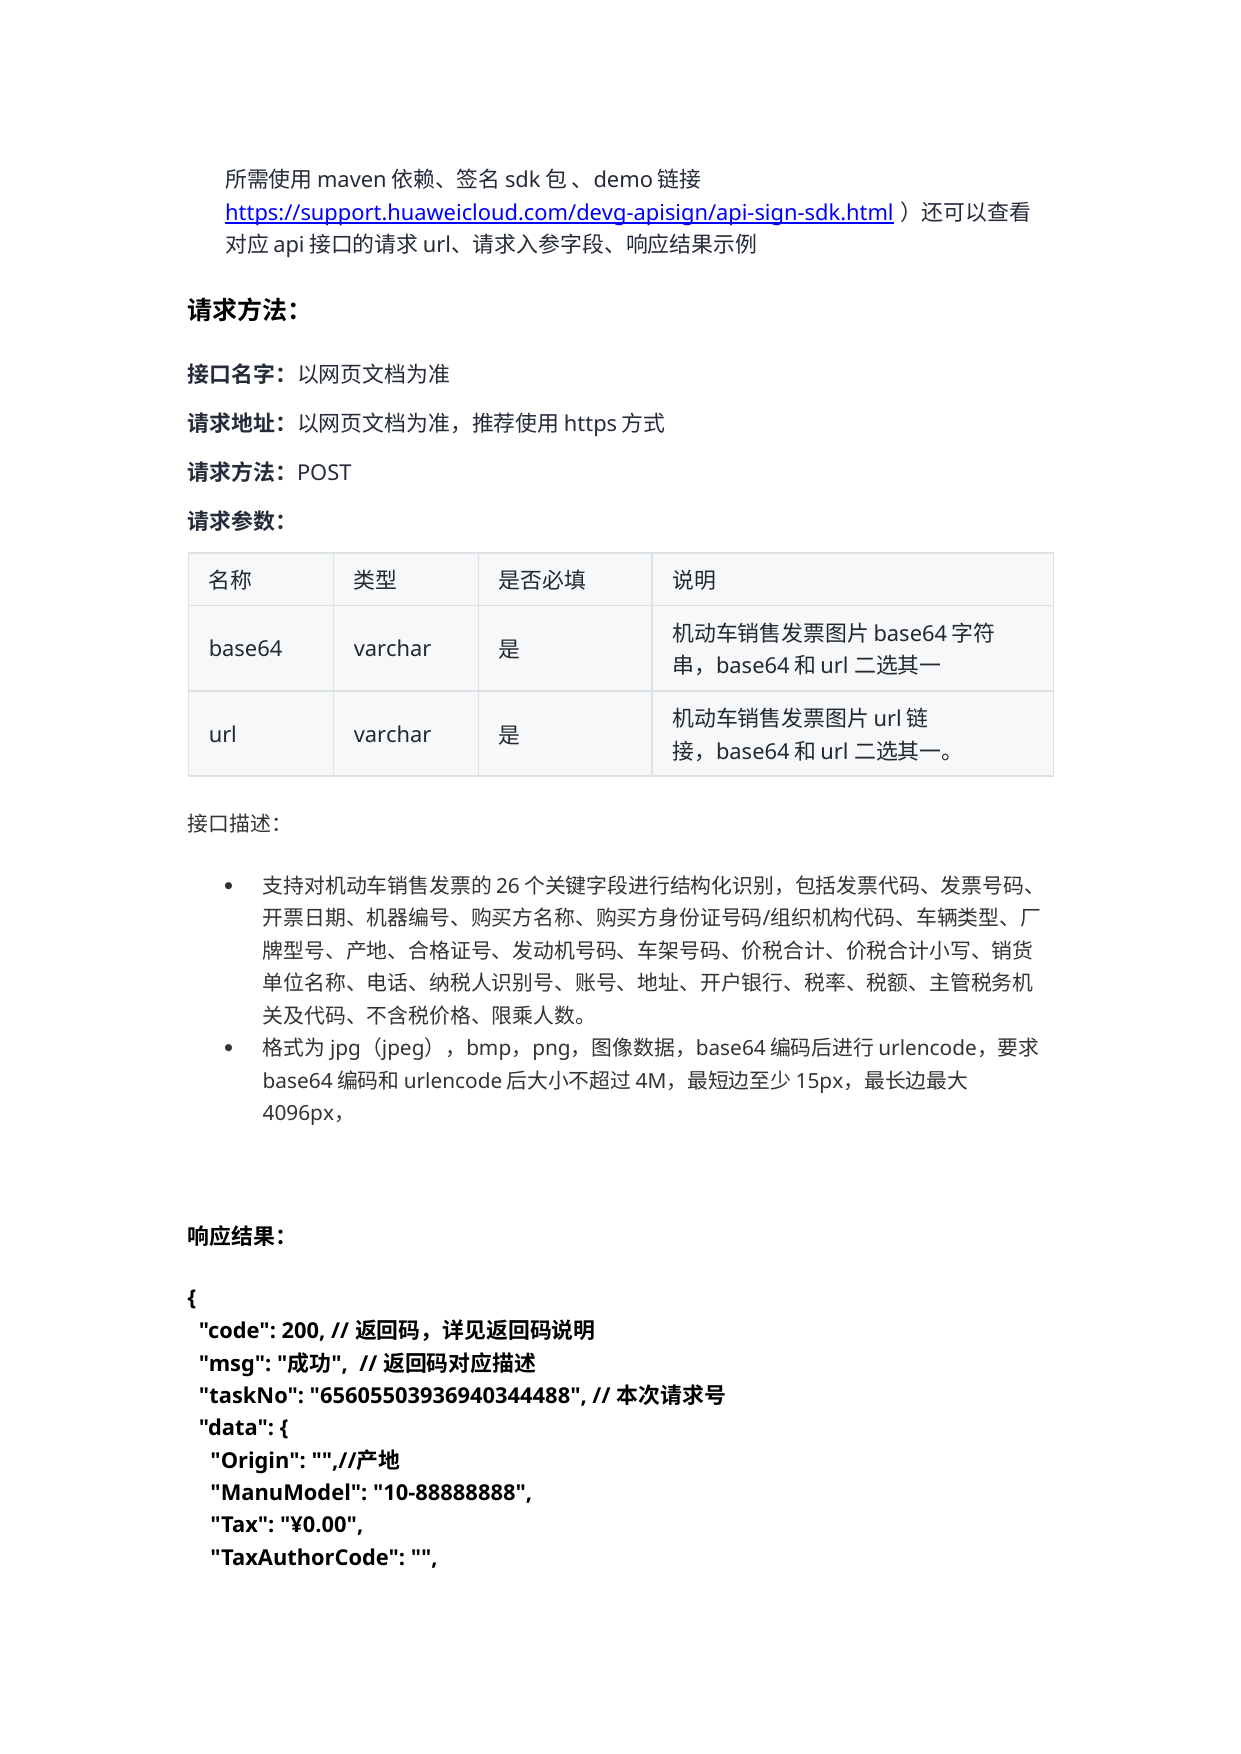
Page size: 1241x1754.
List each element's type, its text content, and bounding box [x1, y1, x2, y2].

table_cell varchar [334, 606, 478, 690]
text "msg": "成功", // 返回码对应描述 [187, 1345, 1053, 1378]
table_cell 机动车销售发票图片url链接，base64和url 二选其一。 [653, 692, 1053, 775]
table_cell base64 [189, 606, 333, 690]
text "TaxAuthorCode": "", [187, 1540, 1053, 1573]
text 响应结果： [187, 1219, 1053, 1251]
text 请求方法：POST [187, 454, 1053, 487]
text "Tax": "¥0.00", [187, 1508, 1053, 1540]
text { [187, 1280, 1053, 1313]
table_cell varchar [334, 692, 478, 775]
table_header 类型 [334, 554, 478, 605]
text "taskNo": "65605503936940344488", // 本次请求号 [187, 1378, 1053, 1410]
table_cell 是 [479, 606, 651, 690]
text "code": 200, // 返回码，详见返回码说明 [187, 1313, 1053, 1345]
list 格式为 jpg（jpeg），bmp，png，图像数据，base64编码后进行urlencode，要求base64编码和urlencode后大小不超过4M，最短边至少15px，最长边最大4096px， [225, 1030, 1053, 1128]
text "ManuModel": "10-88888888", [187, 1475, 1053, 1508]
text 请求方法： [187, 276, 1053, 341]
text "data": { [187, 1410, 1053, 1443]
table_cell url [189, 692, 333, 775]
text 接口名字：以网页文档为准 [187, 357, 1053, 389]
text "Origin": "",//产地 [187, 1443, 1053, 1475]
text 请求参数： [187, 503, 1053, 536]
text 接口描述： [187, 806, 1053, 839]
text 请求地址：以网页文档为准，推荐使用https方式 [187, 406, 1053, 438]
table_cell 是 [479, 692, 651, 775]
table_header 是否必填 [479, 554, 651, 605]
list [187, 162, 1053, 259]
table_header 说明 [653, 554, 1053, 605]
table_cell 机动车销售发票图片base64字符串，base64和url 二选其一 [653, 606, 1053, 690]
list 支持对机动车销售发票的26个关键字段进行结构化识别，包括发票代码、发票号码、开票日期、机器编号、购买方名称、购买方身份证号码/组织机构代码、车辆类型、厂牌型号、产地、合格证号、发动机号码、车架号码、价税合计、价税合计小写、销货单位名称、电话、纳税人识别号、账号、地址、开户银行、税率、税额、主管税务机关及代码、不含税价格、限乘人数。 [225, 868, 1053, 1030]
table_header 名称 [189, 554, 333, 605]
